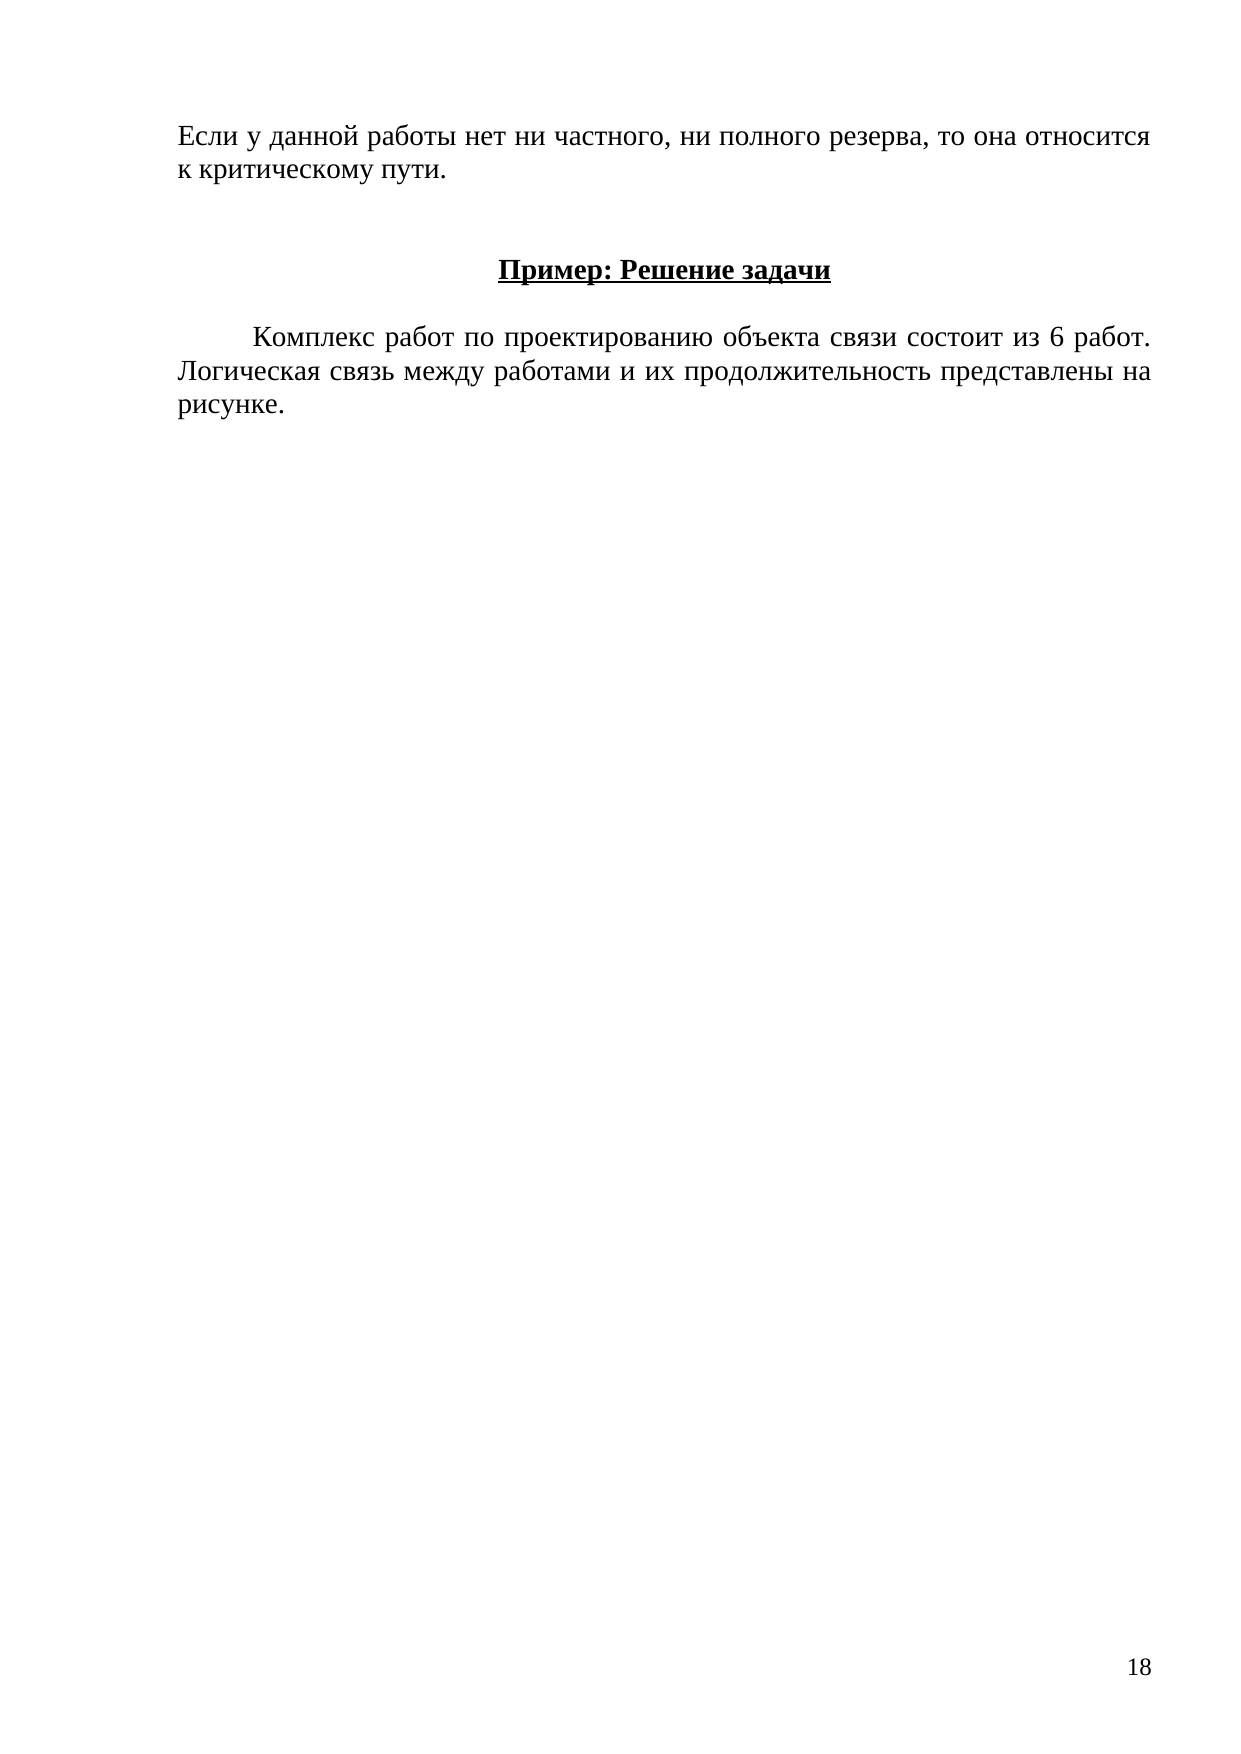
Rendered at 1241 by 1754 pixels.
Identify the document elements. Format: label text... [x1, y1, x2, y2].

text Комплекс работ по проектированию объекта связи состоит из 6 работ. Логическая связь между работами и их продолжительность представлены на рисунке. [177, 319, 1152, 420]
text Пример: Решение задачи [177, 252, 1152, 286]
text Если у данной работы нет ни частного, ни полного резерва, то она относится к критическому пути. [177, 118, 1152, 185]
